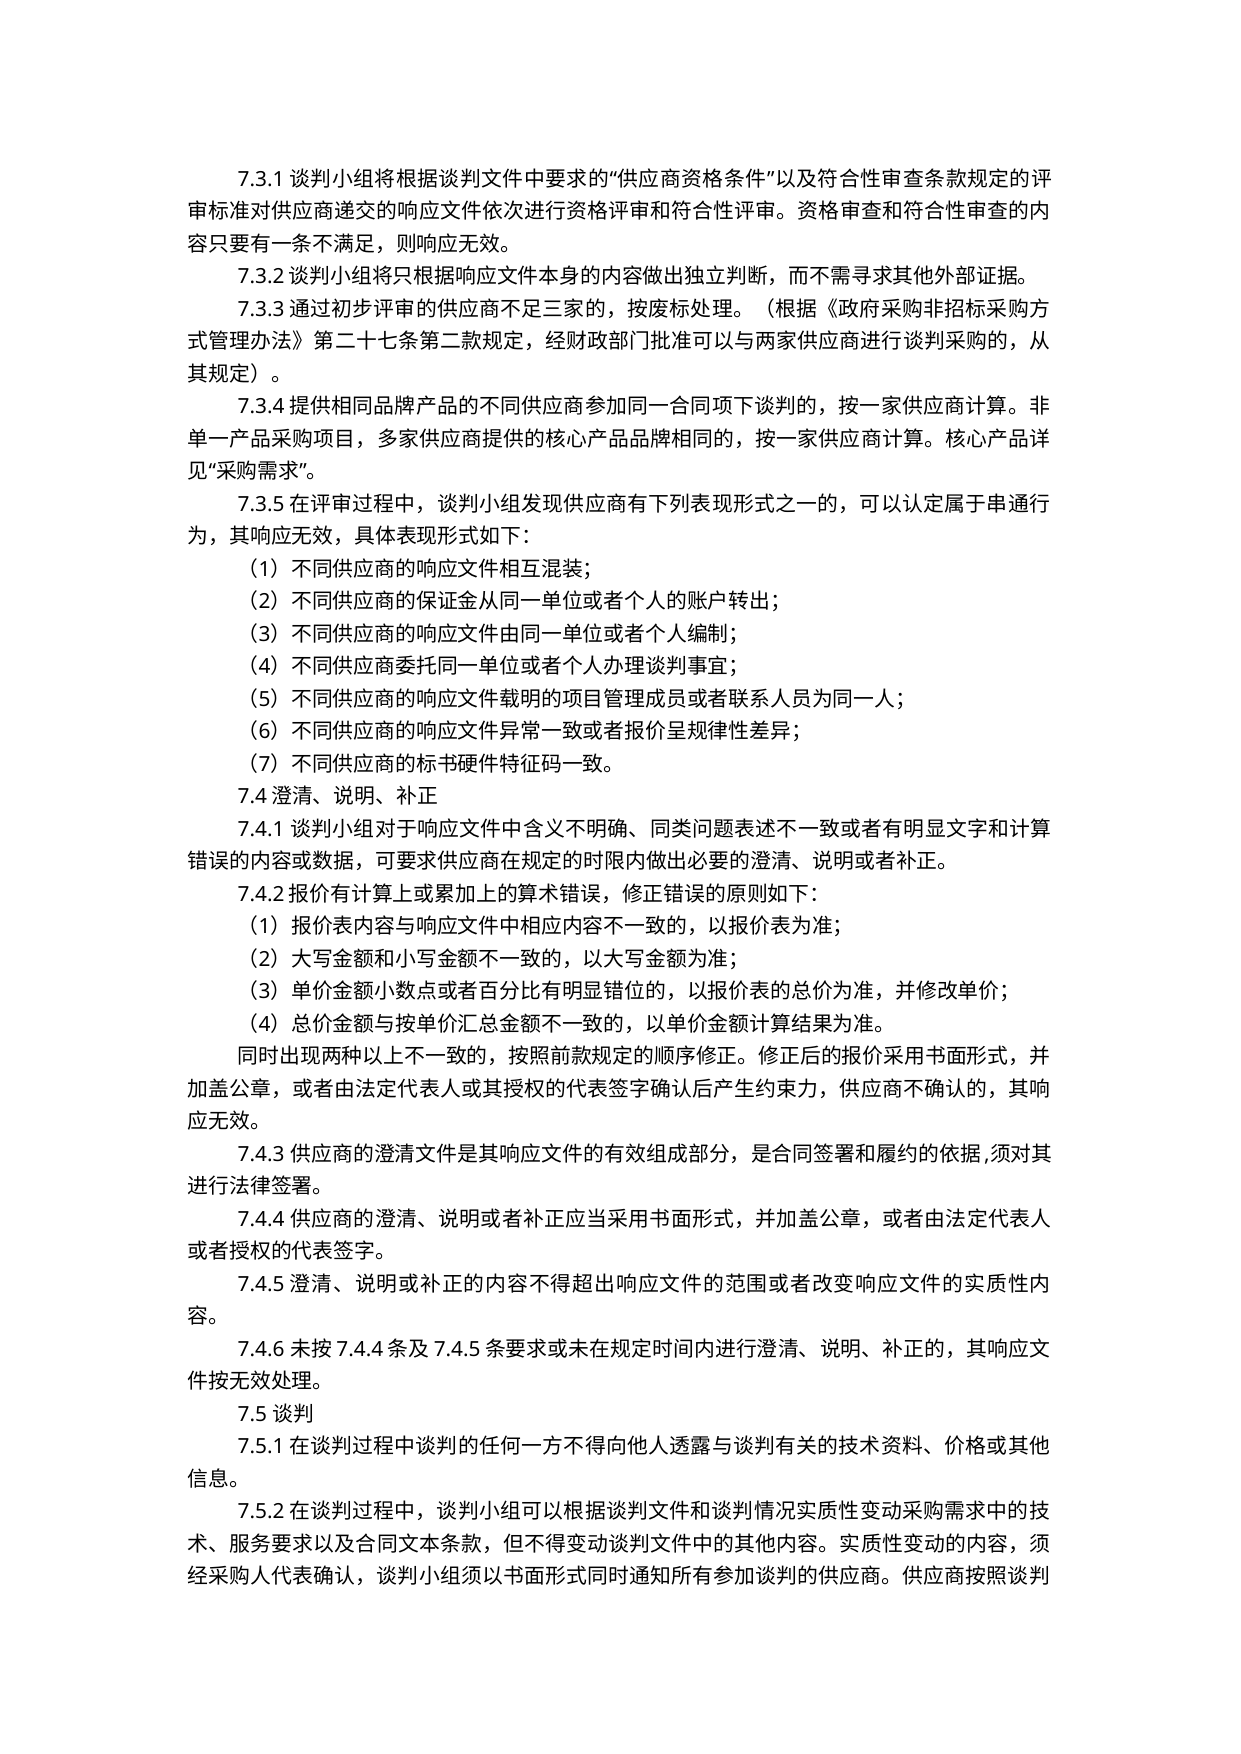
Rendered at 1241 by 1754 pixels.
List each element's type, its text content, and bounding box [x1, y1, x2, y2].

text 同时出现两种以上不一致的，按照前款规定的顺序修正。修正后的报价采用书面形式，并加盖公章，或者由法定代表人或其授权的代表签字确认后产生约束力，供应商不确认的，其响应无效。 [187, 1039, 1053, 1137]
text （3）不同供应商的响应文件由同一单位或者个人编制； [187, 617, 1053, 649]
text 7.3.3通过初步评审的供应商不足三家的，按废标处理。（根据《政府采购非招标采购方式管理办法》第二十七条第二款规定，经财政部门批准可以与两家供应商进行谈判采购的，从其规定）。 [187, 292, 1053, 389]
text （2）不同供应商的保证金从同一单位或者个人的账户转出； [187, 584, 1053, 617]
text 7.4.6 未按7.4.4条及7.4.5条要求或未在规定时间内进行澄清、说明、补正的，其响应文件按无效处理。 [187, 1332, 1053, 1397]
text （3）单价金额小数点或者百分比有明显错位的，以报价表的总价为准，并修改单价； [187, 974, 1053, 1007]
text 7.4.4 供应商的澄清、说明或者补正应当采用书面形式，并加盖公章，或者由法定代表人或者授权的代表签字。 [187, 1202, 1053, 1267]
text 7.4澄清、说明、补正 [187, 779, 1053, 812]
text 7.4.5澄清、说明或补正的内容不得超出响应文件的范围或者改变响应文件的实质性内容。 [187, 1267, 1053, 1332]
text （7）不同供应商的标书硬件特征码一致。 [187, 747, 1053, 779]
text 7.3.5在评审过程中，谈判小组发现供应商有下列表现形式之一的，可以认定属于串通行为，其响应无效，具体表现形式如下： [187, 487, 1053, 552]
text （1）报价表内容与响应文件中相应内容不一致的，以报价表为准； [187, 909, 1053, 942]
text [187, 1494, 1053, 1592]
text （5）不同供应商的响应文件载明的项目管理成员或者联系人员为同一人； [187, 682, 1053, 714]
text （6）不同供应商的响应文件异常一致或者报价呈规律性差异； [187, 714, 1053, 747]
text 7.4.2报价有计算上或累加上的算术错误，修正错误的原则如下： [187, 877, 1053, 909]
text （2）大写金额和小写金额不一致的，以大写金额为准； [187, 942, 1053, 974]
text 7.4.3 供应商的澄清文件是其响应文件的有效组成部分，是合同签署和履约的依据,须对其进行法律签署。 [187, 1137, 1053, 1202]
text 7.5.1在谈判过程中谈判的任何一方不得向他人透露与谈判有关的技术资料、价格或其他信息。 [187, 1429, 1053, 1494]
text （1）不同供应商的响应文件相互混装； [187, 552, 1053, 584]
text 7.3.4提供相同品牌产品的不同供应商参加同一合同项下谈判的，按一家供应商计算。非单一产品采购项目，多家供应商提供的核心产品品牌相同的，按一家供应商计算。核心产品详见“采购需求”。 [187, 389, 1053, 487]
text 7.3.2谈判小组将只根据响应文件本身的内容做出独立判断，而不需寻求其他外部证据。 [187, 259, 1053, 292]
text 7.3.1谈判小组将根据谈判文件中要求的“供应商资格条件”以及符合性审查条款规定的评审标准对供应商递交的响应文件依次进行资格评审和符合性评审。资格审查和符合性审查的内容只要有一条不满足，则响应无效。 [187, 162, 1053, 259]
text 7.4.1 谈判小组对于响应文件中含义不明确、同类问题表述不一致或者有明显文字和计算错误的内容或数据，可要求供应商在规定的时限内做出必要的澄清、说明或者补正。 [187, 812, 1053, 877]
text 7.5 谈判 [187, 1397, 1053, 1429]
text （4）总价金额与按单价汇总金额不一致的，以单价金额计算结果为准。 [187, 1007, 1053, 1039]
text （4）不同供应商委托同一单位或者个人办理谈判事宜； [187, 649, 1053, 682]
